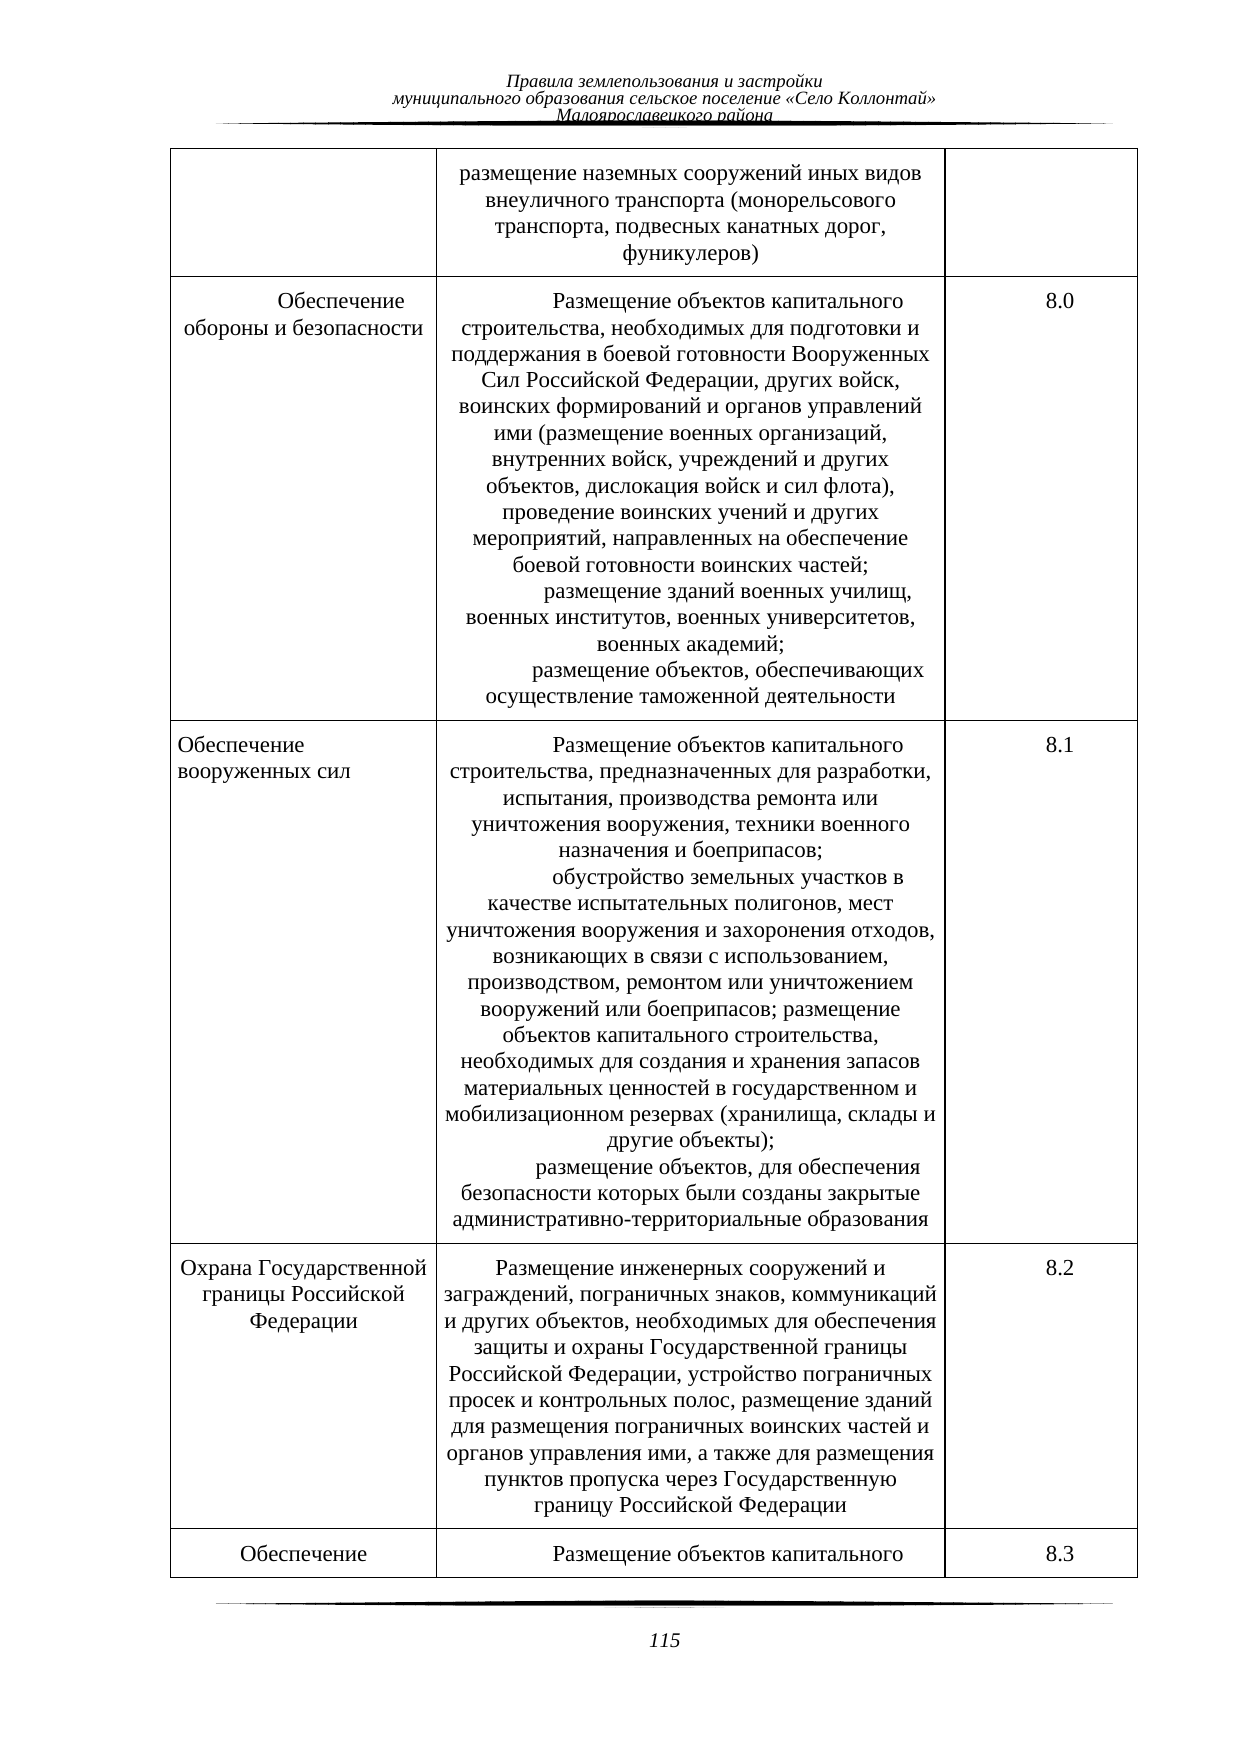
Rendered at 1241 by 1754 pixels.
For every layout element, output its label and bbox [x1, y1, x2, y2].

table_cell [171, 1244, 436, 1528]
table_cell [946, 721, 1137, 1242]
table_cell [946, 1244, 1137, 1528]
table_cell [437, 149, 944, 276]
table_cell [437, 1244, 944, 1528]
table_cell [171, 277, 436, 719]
picture [215, 119, 1113, 128]
picture [215, 1600, 1113, 1608]
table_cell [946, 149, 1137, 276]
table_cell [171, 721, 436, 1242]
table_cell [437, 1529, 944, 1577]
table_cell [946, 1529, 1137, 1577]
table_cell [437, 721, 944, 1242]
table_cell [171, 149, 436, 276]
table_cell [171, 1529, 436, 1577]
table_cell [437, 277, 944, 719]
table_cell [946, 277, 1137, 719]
